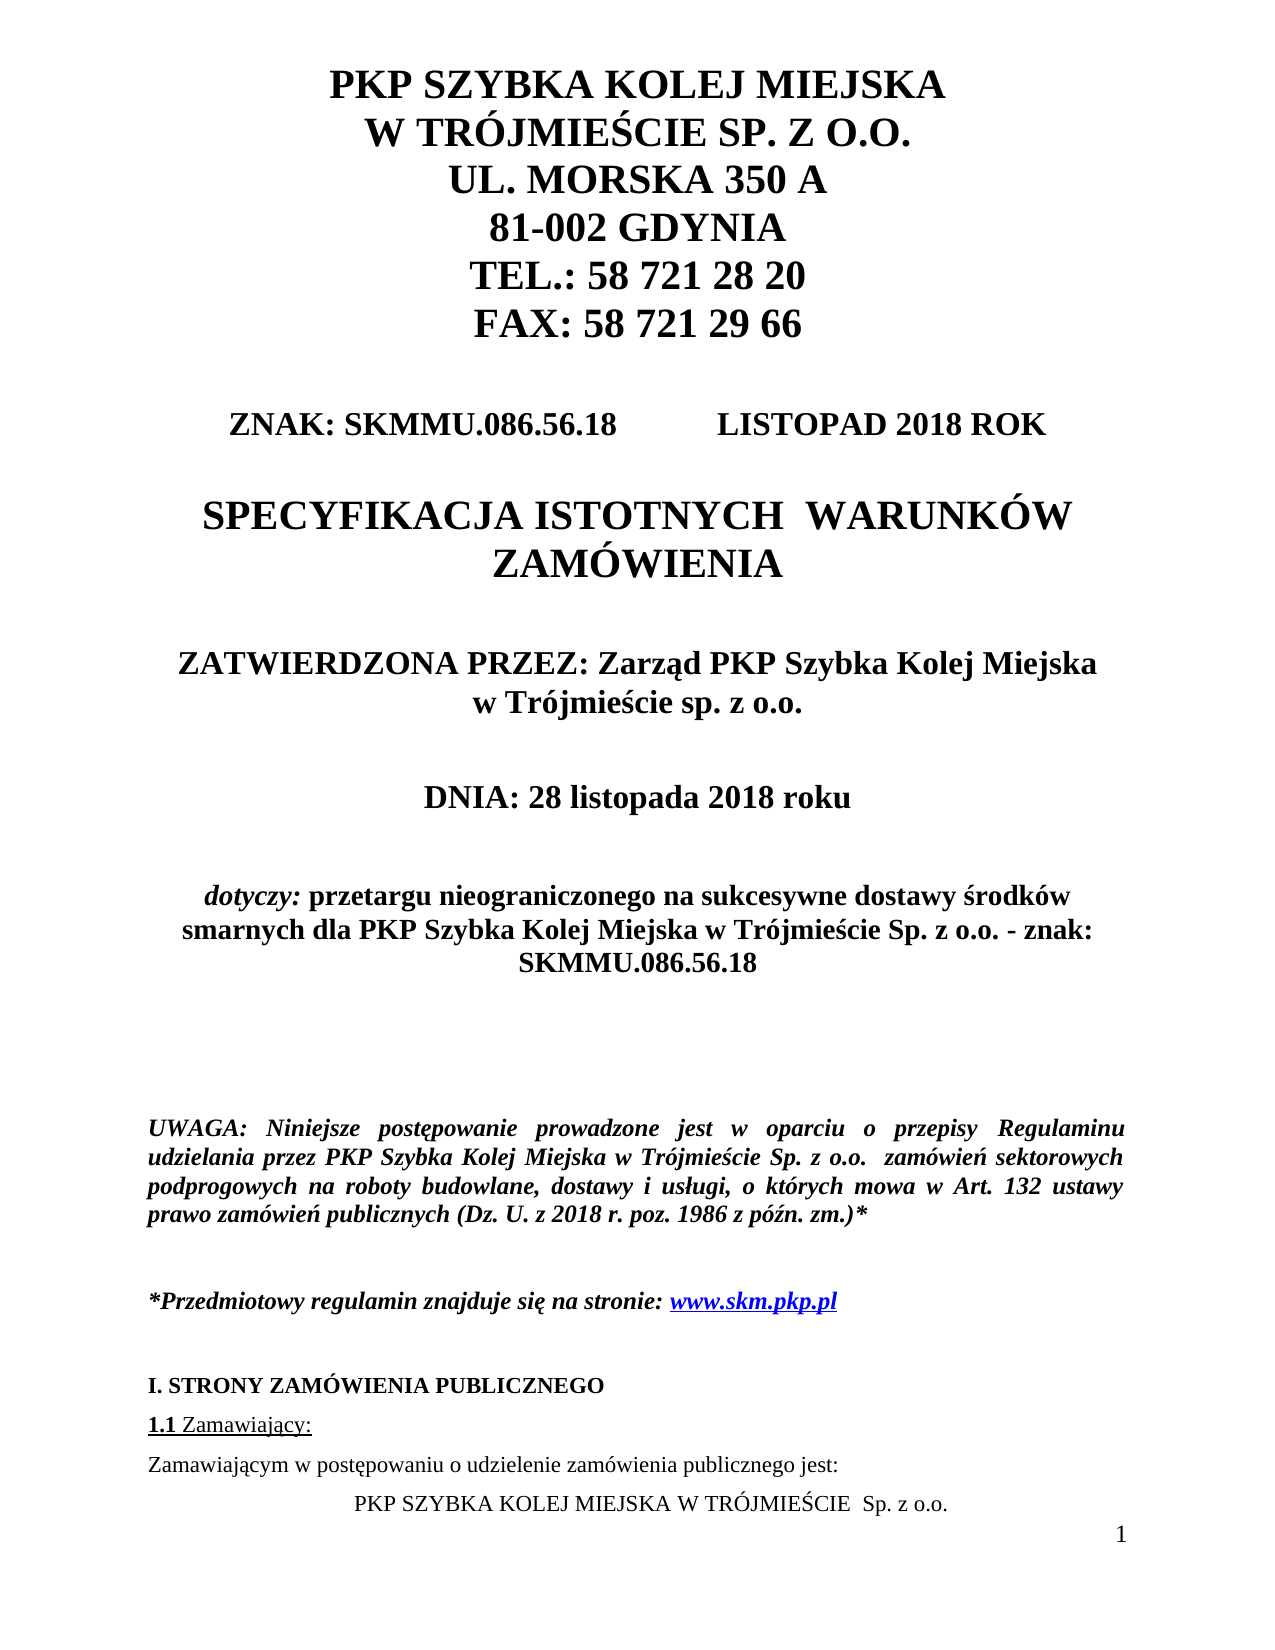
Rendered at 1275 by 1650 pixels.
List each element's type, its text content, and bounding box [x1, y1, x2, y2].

text ZNAK: SKMMU.086.56.18 LISTOPAD 2018 ROK [148, 404, 1127, 442]
text 1.1 Zamawiający: [148, 1411, 1127, 1438]
text PKP SZYBKA KOLEJ MIEJSKA W TRÓJMIEŚCIE Sp. z o.o. [354, 1490, 1127, 1517]
text Zamawiającym w postępowaniu o udzielenie zamówienia publicznego jest: [148, 1451, 1127, 1477]
text DNIA: 28 listopada 2018 roku [148, 778, 1127, 816]
text UWAGA: Niniejsze postępowanie prowadzone jest w oparciu o przepisy Regulaminu udzielania przez PKP Szybka Kolej Miejska w Trójmieście Sp. z o.o. zamówień sektorowych podprogowych na roboty budowlane, dostawy i usługi, o których mowa w Art. 132 ustawy prawo zamówień publicznych (Dz. U. z 2018 r. poz. 1986 z późn. zm.)* [148, 1113, 1127, 1228]
text SPECYFIKACJA ISTOTNYCH WARUNKÓW ZAMÓWIENIA [148, 490, 1127, 586]
text dotyczy: przetargu nieograniczonego na sukcesywne dostawy środków smarnych dla PKP Szybka Kolej Miejska w Trójmieście Sp. z o.o. - znak: SKMMU.086.56.18 [148, 878, 1127, 979]
text FAX: 58 721 29 66 [148, 299, 1127, 347]
text PKP SZYBKA KOLEJ MIEJSKA [148, 59, 1127, 107]
text W TRÓJMIEŚCIE SP. Z O.O. [148, 107, 1127, 155]
text I. STRONY ZAMÓWIENIA PUBLICZNEGO [148, 1372, 1127, 1398]
text 81-002 GDYNIA [148, 203, 1127, 251]
text UL. MORSKA [148, 155, 1127, 203]
text ZATWIERDZONA PRZEZ: Zarząd PKP Szybka Kolej Miejska w Trójmieście sp. z o.o. [148, 644, 1127, 720]
text TEL.: 58 721 28 20 [148, 251, 1127, 299]
text *Przedmiotowy regulamin znajduje się na stronie: www.skm.pkp.pl [148, 1286, 1127, 1314]
